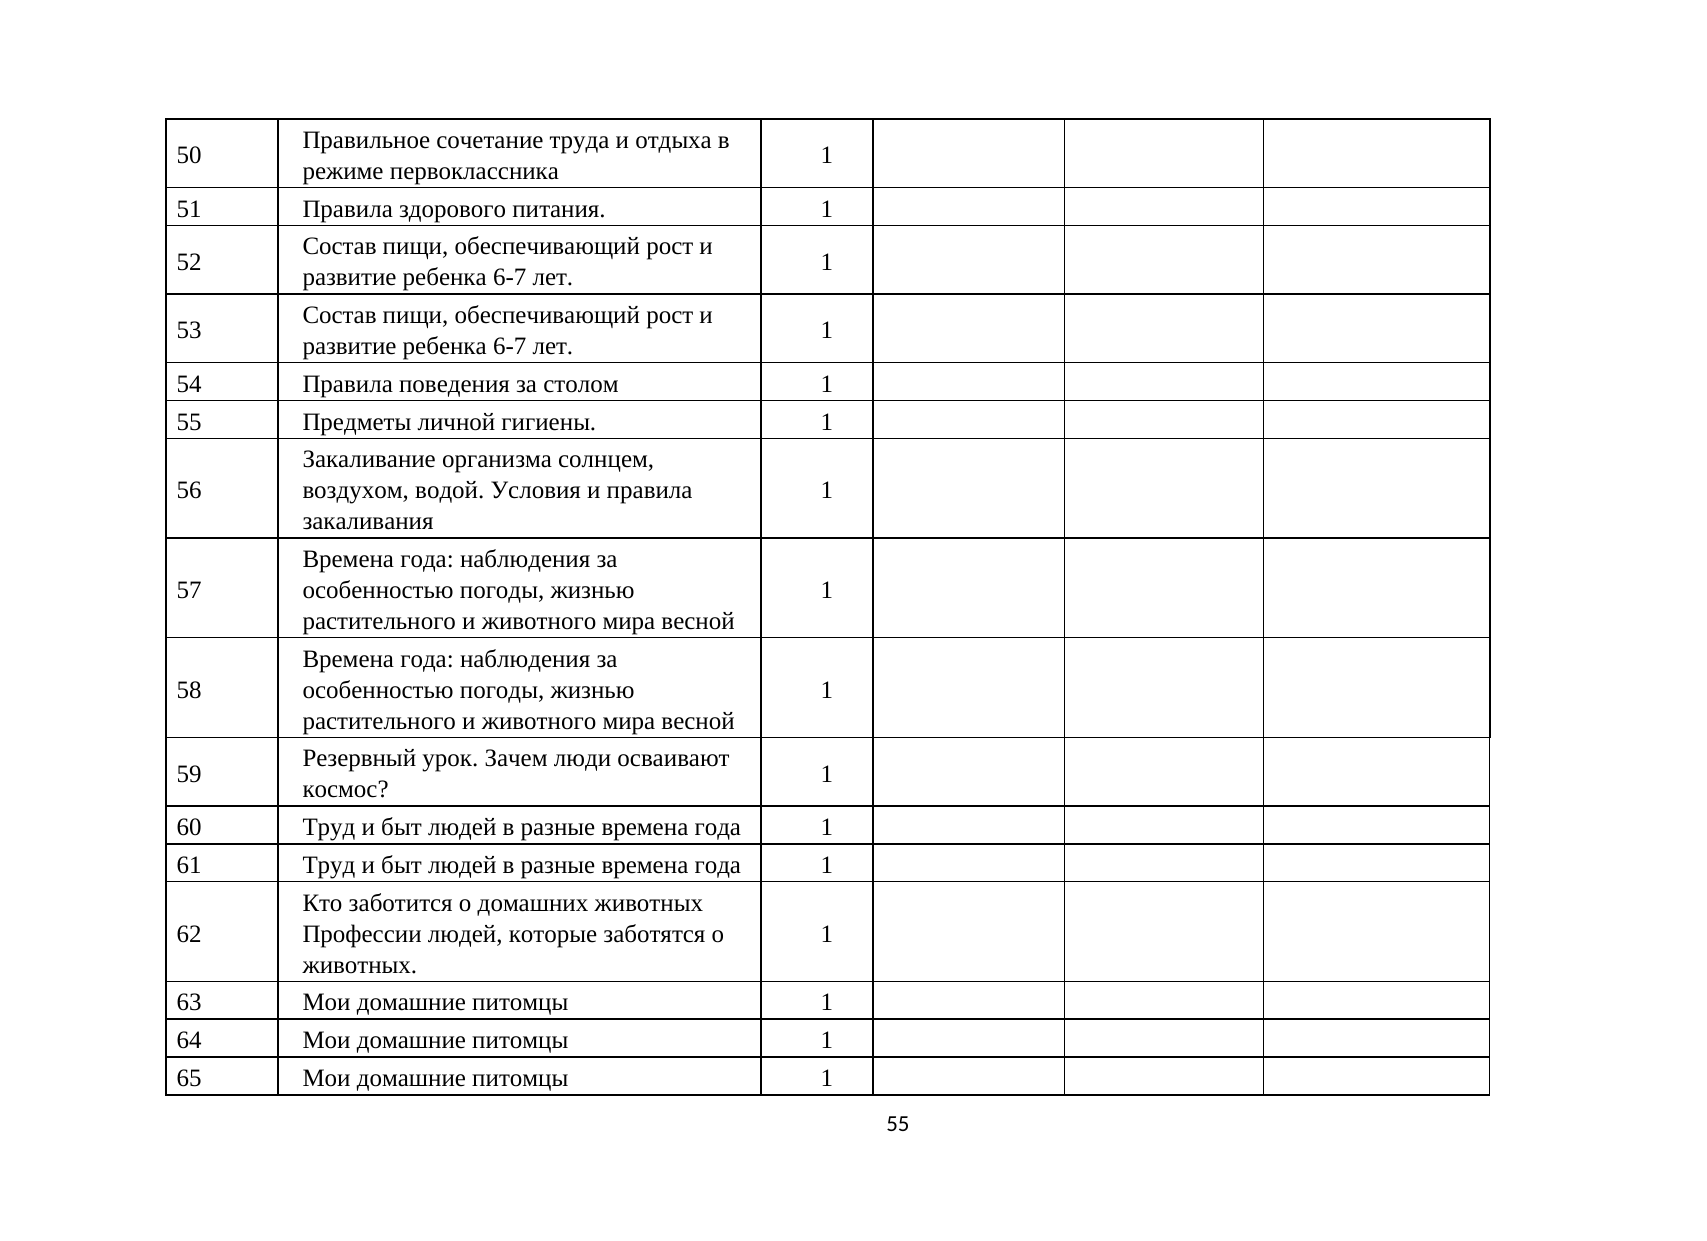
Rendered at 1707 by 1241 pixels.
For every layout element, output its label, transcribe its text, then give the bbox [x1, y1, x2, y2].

table_cell [874, 439, 1064, 537]
table_cell [1264, 638, 1489, 737]
table_cell [874, 401, 1064, 437]
table_cell [1264, 807, 1489, 843]
table_cell 58 [167, 638, 277, 737]
table_cell Труд и быт людей в разные времена года [279, 807, 760, 843]
table_cell 1 [762, 638, 872, 737]
table_cell 1 [762, 982, 872, 1018]
table_cell 65 [167, 1058, 277, 1094]
table_cell 54 [167, 363, 277, 400]
table_cell 1 [762, 882, 872, 981]
table_cell 60 [167, 807, 277, 843]
table_cell [1264, 401, 1489, 437]
table_cell [874, 188, 1064, 224]
table_cell Состав пищи, обеспечивающий рост и развитие ребенка 6-7 лет. [279, 295, 760, 362]
table_cell 1 [762, 401, 872, 437]
table_cell [1065, 226, 1263, 293]
table_cell [874, 363, 1064, 400]
table_cell [874, 295, 1064, 362]
table_cell [874, 982, 1064, 1018]
table_cell 1 [762, 120, 872, 187]
table_cell [874, 845, 1064, 881]
table_cell [1264, 120, 1489, 187]
table_cell 62 [167, 882, 277, 981]
table_cell [1065, 807, 1263, 843]
table_cell Состав пищи, обеспечивающий рост и развитие ребенка 6-7 лет. [279, 226, 760, 293]
table_cell [1065, 882, 1263, 981]
table_cell 51 [167, 188, 277, 224]
table_cell [1264, 188, 1489, 224]
table_cell Кто заботится о домашних животных Профессии людей, которые заботятся о животных. [279, 882, 760, 981]
table_cell 1 [762, 1058, 872, 1094]
table_cell Правила здорового питания. [279, 188, 760, 224]
table_cell Мои домашние питомцы [279, 982, 760, 1018]
table_cell Мои домашние питомцы [279, 1058, 760, 1094]
table_cell 1 [762, 807, 872, 843]
table_cell 64 [167, 1020, 277, 1056]
table_cell 55 [167, 401, 277, 437]
table_cell [874, 638, 1064, 737]
table_cell [1264, 539, 1489, 637]
table_cell 1 [762, 363, 872, 400]
table_cell [874, 738, 1064, 805]
table_cell [1065, 638, 1263, 737]
table_cell 59 [167, 738, 277, 805]
table_cell 53 [167, 295, 277, 362]
table_cell [1264, 882, 1489, 981]
table_cell [874, 882, 1064, 981]
table_cell Мои домашние питомцы [279, 1020, 760, 1056]
table_cell 1 [762, 738, 872, 805]
table_cell [1264, 738, 1489, 805]
table_cell [1065, 363, 1263, 400]
table_cell [1065, 539, 1263, 637]
table_cell [874, 807, 1064, 843]
table_cell [1264, 845, 1489, 881]
table_cell 1 [762, 539, 872, 637]
table_cell [874, 226, 1064, 293]
table_cell [1065, 439, 1263, 537]
table_cell Правильное сочетание труда и отдыха в режиме первоклассника [279, 120, 760, 187]
table_cell [874, 539, 1064, 637]
table_cell [1264, 982, 1489, 1018]
table_cell Времена года: наблюдения за особенностью погоды, жизнью растительного и животного мира весной [279, 539, 760, 637]
table_cell [1264, 363, 1489, 400]
table_cell Резервный урок. Зачем люди осваивают космос? [279, 738, 760, 805]
table_cell 56 [167, 439, 277, 537]
table_cell [874, 1058, 1064, 1094]
table_cell [874, 1020, 1064, 1056]
table_cell [1065, 982, 1263, 1018]
table_cell Времена года: наблюдения за особенностью погоды, жизнью растительного и животного мира весной [279, 638, 760, 737]
table_cell 57 [167, 539, 277, 637]
table_cell [1264, 226, 1489, 293]
table_cell [874, 120, 1064, 187]
table_cell 52 [167, 226, 277, 293]
table_cell Предметы личной гигиены. [279, 401, 760, 437]
table_cell [1264, 439, 1489, 537]
table_cell [1065, 1058, 1263, 1094]
table_cell [1065, 845, 1263, 881]
table_cell [1065, 738, 1263, 805]
table_cell [1065, 401, 1263, 437]
table_cell 50 [167, 120, 277, 187]
table_cell [1264, 1020, 1489, 1056]
table_cell 61 [167, 845, 277, 881]
table_cell Правила поведения за столом [279, 363, 760, 400]
table_cell 1 [762, 1020, 872, 1056]
table_cell 1 [762, 226, 872, 293]
table_cell [1264, 295, 1489, 362]
table_cell Закаливание организма солнцем, воздухом, водой. Условия и правила закаливания [279, 439, 760, 537]
table_cell [1065, 188, 1263, 224]
table_cell [1065, 1020, 1263, 1056]
table_cell [1065, 295, 1263, 362]
table_cell 1 [762, 845, 872, 881]
table_cell Труд и быт людей в разные времена года [279, 845, 760, 881]
table_cell [1264, 1058, 1489, 1094]
table_cell [1065, 120, 1263, 187]
table_cell 1 [762, 295, 872, 362]
table_cell 1 [762, 439, 872, 537]
table_cell 1 [762, 188, 872, 224]
table_cell 63 [167, 982, 277, 1018]
